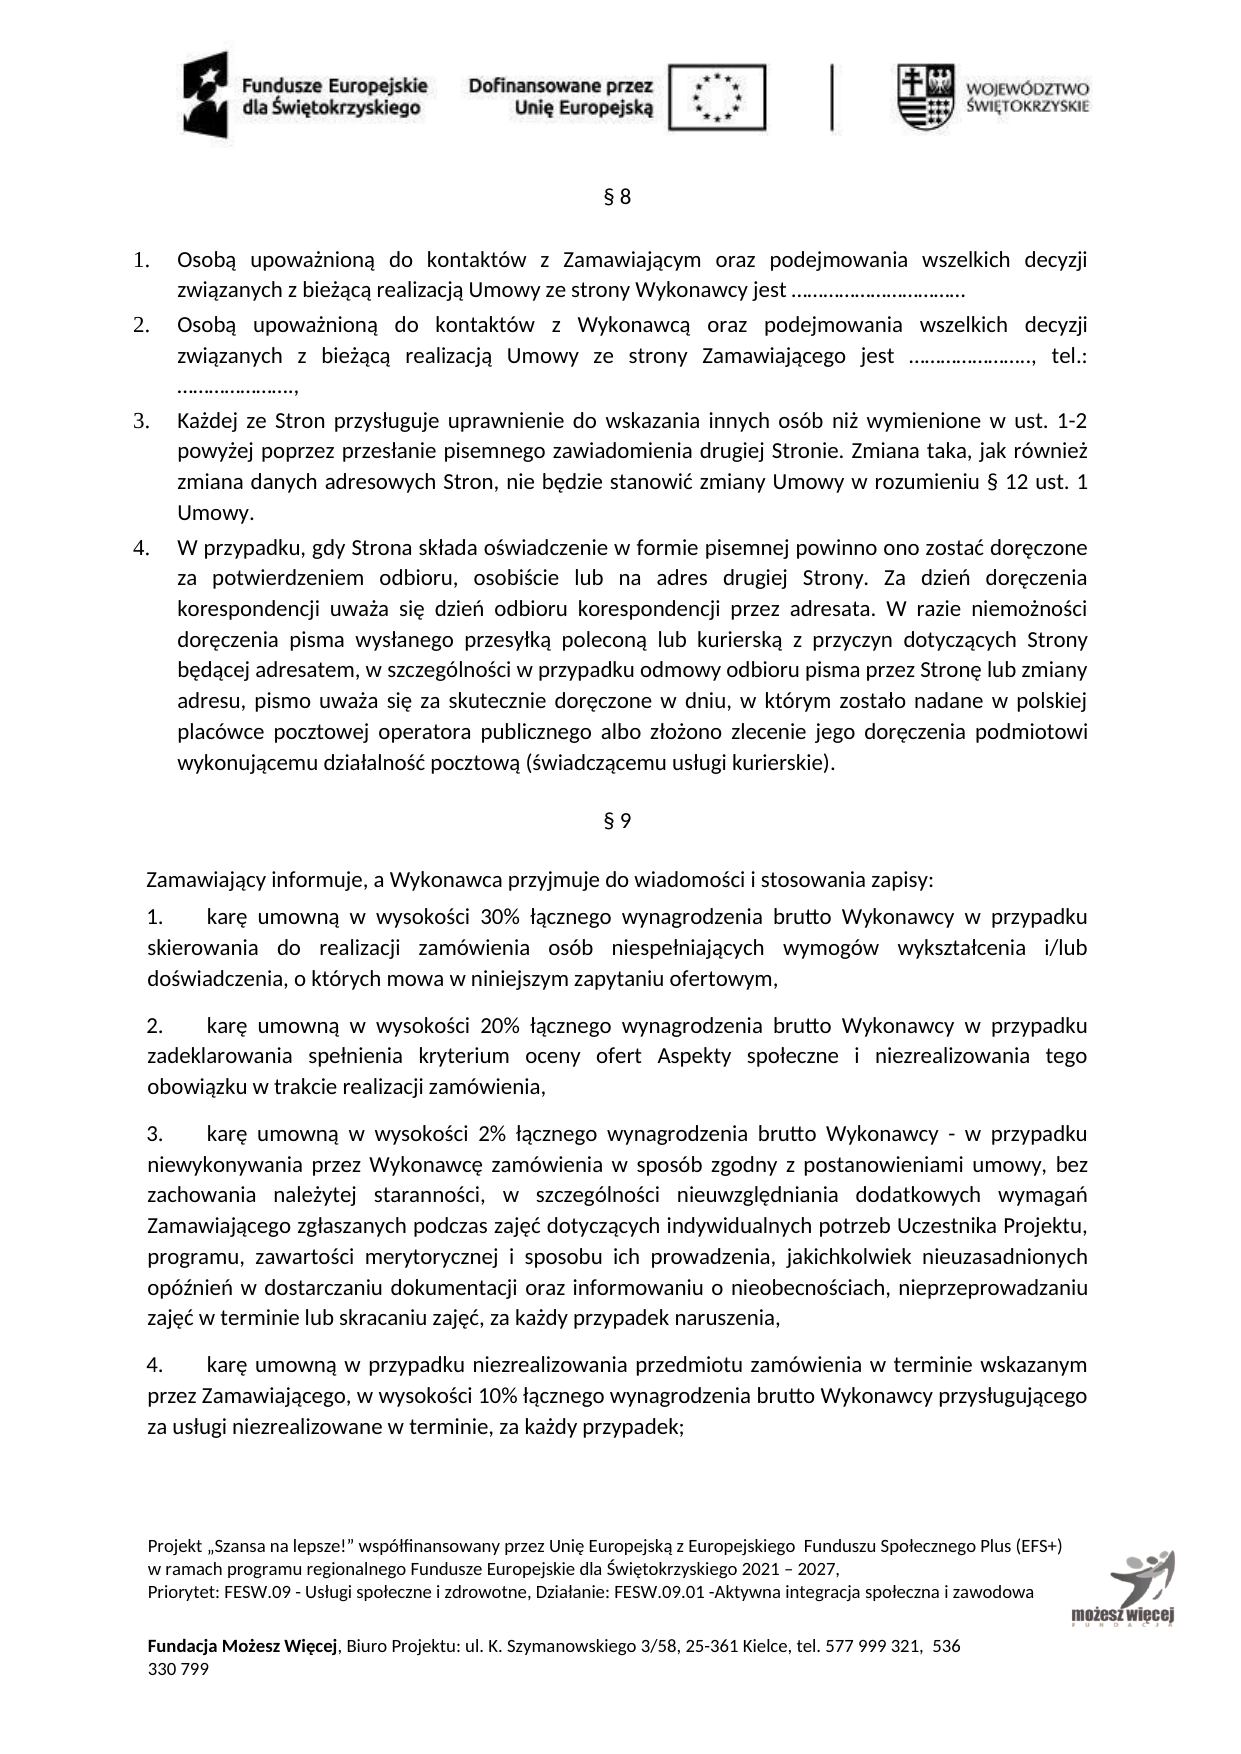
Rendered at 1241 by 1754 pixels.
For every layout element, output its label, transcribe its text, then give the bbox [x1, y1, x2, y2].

subtitle § 9 [133, 806, 1101, 834]
picture [1071, 1546, 1181, 1627]
list karę umowną w wysokości 2% łącznego wynagrodzenia brutto Wykonawcy - w przypadku niewykonywania przez Wykonawcę zamówienia w sposób zgodny z postanowieniami umowy, bez zachowania należytej staranności, w szczególności nieuwzględniania dodatkowych wymagań Zamawiającego zgłaszanych podczas zajęć dotyczących indywidualnych potrzeb Uczestnika Projektu, programu, zawartości merytorycznej i sposobu ich prowadzenia, jakichkolwiek nieuzasadnionych opóźnień w dostarczaniu dokumentacji oraz informowaniu o nieobecnościach, nieprzeprowadzaniu zajęć w terminie lub skracaniu zajęć, za każdy przypadek naruszenia, [146, 1119, 1089, 1331]
list karę umowną w przypadku niezrealizowania przedmiotu zamówienia w terminie wskazanym przez Zamawiającego, w wysokości 10% łącznego wynagrodzenia brutto Wykonawcy przysługującego za usługi niezrealizowane w terminie, za każdy przypadek; [146, 1350, 1089, 1440]
list karę umowną w wysokości 20% łącznego wynagrodzenia brutto Wykonawcy w przypadku zadeklarowania spełnienia kryterium oceny ofert Aspekty społeczne i niezrealizowania tego obowiązku w trakcie realizacji zamówienia, [146, 1011, 1089, 1100]
subtitle § 8 [133, 182, 1101, 210]
list W przypadku, gdy Strona składa oświadczenie w formie pisemnej powinno ono zostać doręczone za potwierdzeniem odbioru, osobiście lub na adres drugiej Strony. Za dzień doręczenia korespondencji uważa się dzień odbioru korespondencji przez adresata. W razie niemożności doręczenia pisma wysłanego przesyłką poleconą lub kurierską z przyczyn dotyczących Strony będącej adresatem, w szczególności w przypadku odmowy odbioru pisma przez Stronę lub zmiany adresu, pismo uważa się za skutecznie doręczone w dniu, w którym zostało nadane w polskiej placówce pocztowej operatora publicznego albo złożono zlecenie jego doręczenia podmiotowi wykonującemu działalność pocztową (świadczącemu usługi kurierskie). [133, 533, 1089, 776]
list karę umowną w wysokości 30% łącznego wynagrodzenia brutto Wykonawcy w przypadku skierowania do realizacji zamówienia osób niespełniających wymogów wykształcenia i/lub doświadczenia, o których mowa w niniejszym zapytaniu ofertowym, [146, 902, 1089, 992]
list Osobą upoważnioną do kontaktów z Zamawiającym oraz podejmowania wszelkich decyzji związanych z bieżącą realizacją Umowy ze strony Wykonawcy jest …………………………… [133, 245, 1089, 303]
list Osobą upoważnioną do kontaktów z Wykonawcą oraz podejmowania wszelkich decyzji związanych z bieżącą realizacją Umowy ze strony Zamawiającego jest ………………….., tel.: …………………., [133, 310, 1089, 399]
list Każdej ze Stron przysługuje uprawnienie do wskazania innych osób niż wymienione w ust. 1-2 powyżej poprzez przesłanie pisemnego zawiadomienia drugiej Stronie. Zmiana taka, jak również zmiana danych adresowych Stron, nie będzie stanowić zmiany Umowy w rozumieniu § 12 ust. 1 Umowy. [133, 406, 1089, 526]
picture [176, 40, 1093, 148]
text Zamawiający informuje, a Wykonawca przyjmuje do wiadomości i stosowania zapisy: [146, 865, 1089, 893]
